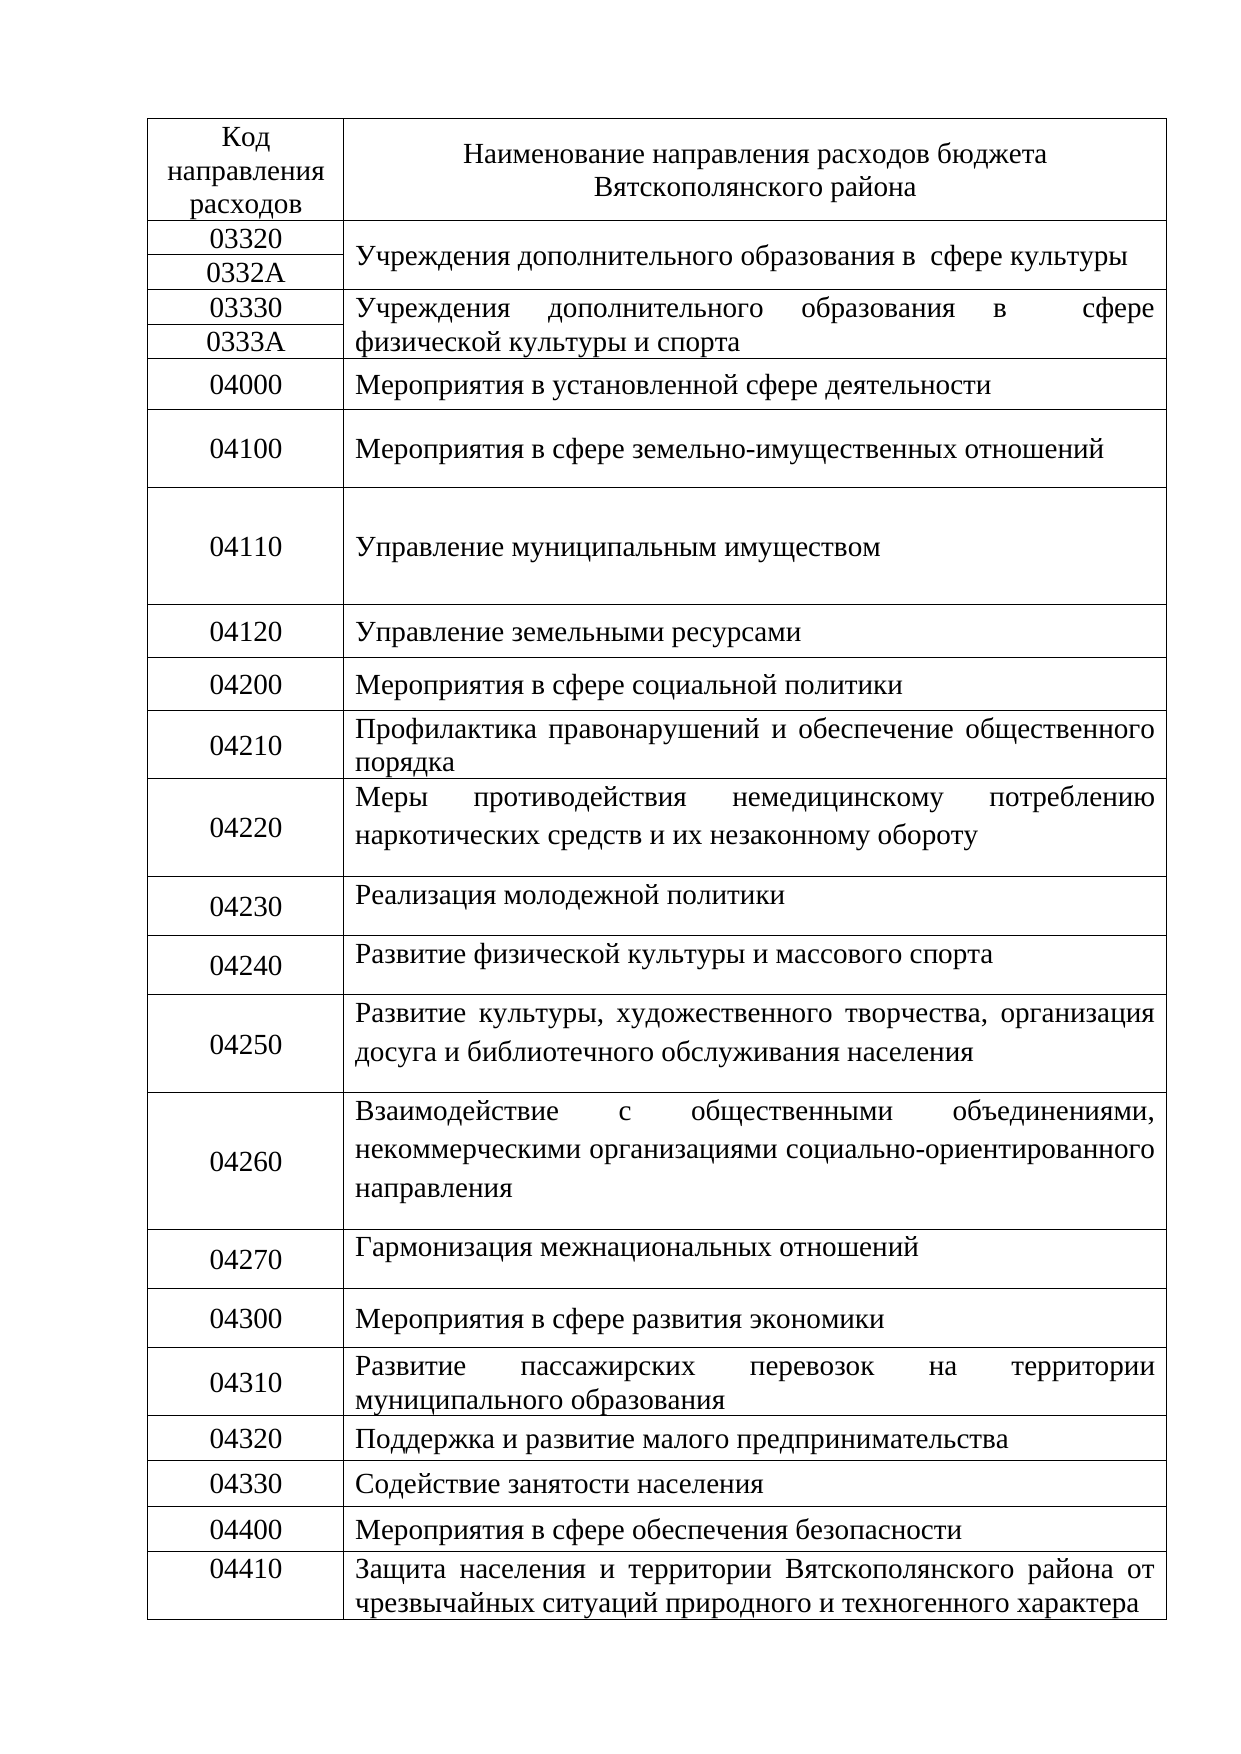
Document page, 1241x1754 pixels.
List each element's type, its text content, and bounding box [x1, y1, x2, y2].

table_cell Реализация молодежной политики [344, 877, 1166, 935]
table_cell Управление земельными ресурсами [344, 605, 1166, 657]
table_cell Мероприятия в сфере обеспечения безопасности [344, 1507, 1166, 1551]
table_cell 04310 [148, 1348, 343, 1415]
table_cell 04410 [148, 1552, 343, 1619]
table_cell 04110 [148, 488, 343, 604]
table_cell Мероприятия в сфере земельно-имущественных отношений [344, 410, 1166, 487]
table_cell Взаимодействие с общественными объединениями, некоммерческими организациями социально-ориентированного направления [344, 1093, 1166, 1228]
table_cell 04240 [148, 936, 343, 994]
table_cell Мероприятия в сфере развития экономики [344, 1289, 1166, 1347]
table_cell 04200 [148, 658, 343, 710]
table_cell Профилактика правонарушений и обеспечение общественного порядка [344, 711, 1166, 778]
table_cell 04300 [148, 1289, 343, 1347]
table_cell 04120 [148, 605, 343, 657]
table_cell Содействие занятости населения [344, 1461, 1166, 1506]
table_cell Развитие пассажирских перевозок на территории муниципального образования [344, 1348, 1166, 1415]
table_cell 04270 [148, 1230, 343, 1288]
table_cell Мероприятия в установленной сфере деятельности [344, 359, 1166, 408]
table_cell 04220 [148, 779, 343, 876]
table_cell Гармонизация межнациональных отношений [344, 1230, 1166, 1288]
table_cell Развитие культуры, художественного творчества, организация досуга и библиотечного обслуживания населения [344, 995, 1166, 1092]
table_cell Управление муниципальным имуществом [344, 488, 1166, 604]
table_cell 04250 [148, 995, 343, 1092]
table_cell Мероприятия в сфере социальной политики [344, 658, 1166, 710]
table_cell 04100 [148, 410, 343, 487]
table_cell 04330 [148, 1461, 343, 1506]
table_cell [344, 1552, 1166, 1619]
table_cell Учреждения дополнительного образования в сфере физической культуры и спорта [344, 290, 1166, 358]
table_cell 04230 [148, 877, 343, 935]
table_header Код направления расходов [148, 119, 343, 220]
table_cell 0333A [148, 325, 343, 358]
table_cell 0332A [148, 255, 343, 289]
table_cell Меры противодействия немедицинскому потреблению наркотических средств и их незаконному обороту [344, 779, 1166, 876]
table_cell 03320 [148, 221, 343, 254]
table_cell 04400 [148, 1507, 343, 1551]
table_header Наименование направления расходов бюджета Вятскополянского района [344, 119, 1166, 220]
table_cell 04260 [148, 1093, 343, 1228]
table_cell 04000 [148, 359, 343, 408]
table_cell Поддержка и развитие малого предпринимательства [344, 1416, 1166, 1460]
table_cell 04320 [148, 1416, 343, 1460]
table_cell Развитие физической культуры и массового спорта [344, 936, 1166, 994]
table_cell Учреждения дополнительного образования в сфере культуры [344, 221, 1166, 289]
table_cell 03330 [148, 290, 343, 323]
table_cell 04210 [148, 711, 343, 778]
